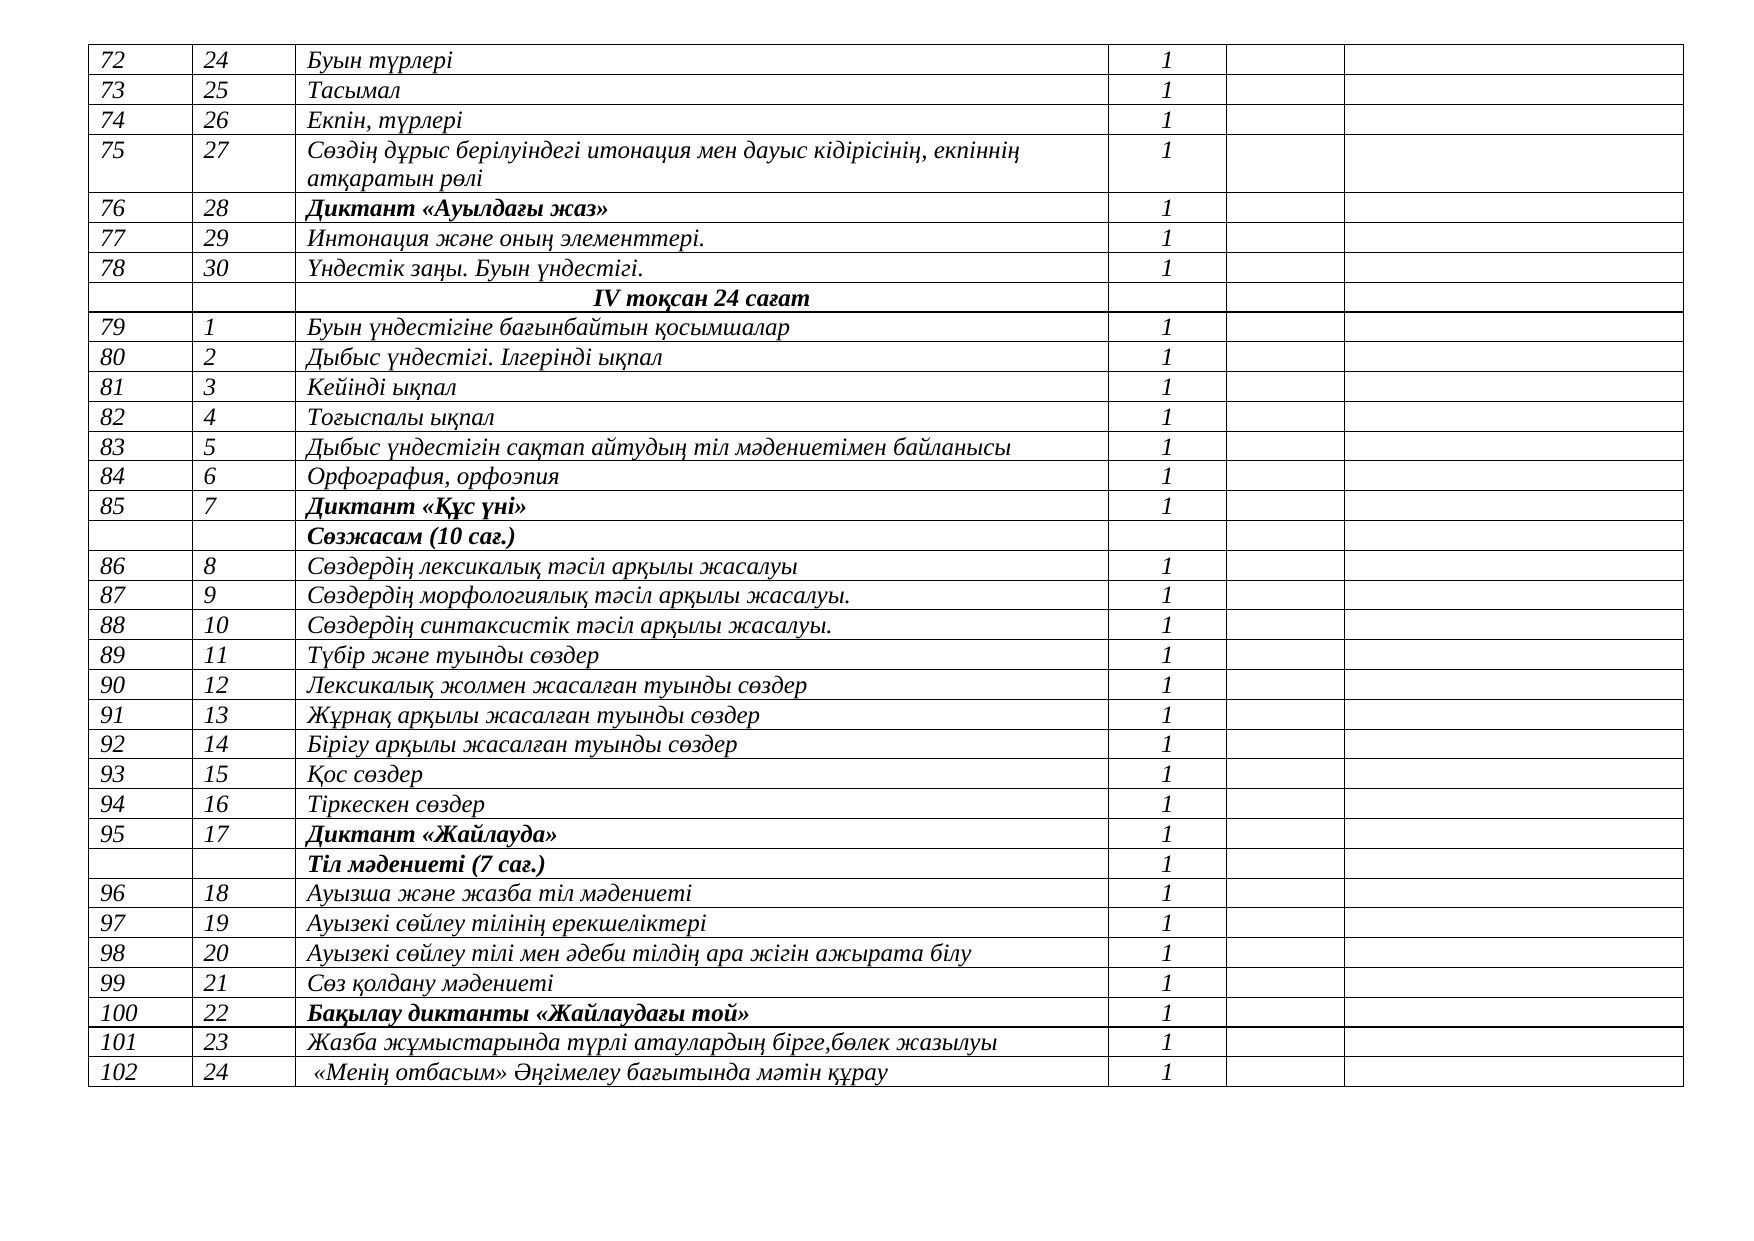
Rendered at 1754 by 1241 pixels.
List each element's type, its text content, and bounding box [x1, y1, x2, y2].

table_cell 74 [89, 105, 192, 134]
table_cell [1345, 938, 1683, 967]
table_cell [1345, 968, 1683, 997]
table_cell [1227, 610, 1344, 639]
table_cell [1345, 879, 1683, 907]
table_cell 11 [193, 640, 295, 669]
table_cell [1109, 283, 1226, 311]
table_cell Ауызекі сөйлеу тілінің ерекшеліктері [296, 908, 1108, 937]
table_cell [1227, 789, 1344, 818]
table_cell 1 [1109, 491, 1226, 520]
table_cell [1109, 521, 1226, 550]
table_cell 3 [193, 372, 295, 401]
table_cell ІV тоқсан 24 сағат [296, 283, 1108, 311]
table_cell [1227, 402, 1344, 431]
table_cell [1227, 968, 1344, 997]
table_cell Ауызекі сөйлеу тілі мен әдеби тілдің ара жігін ажырата білу [296, 938, 1108, 967]
table_cell [1227, 670, 1344, 699]
table_cell [1345, 193, 1683, 222]
table_cell 1 [1109, 908, 1226, 937]
table_cell 1 [1109, 105, 1226, 134]
table_cell 1 [1109, 998, 1226, 1026]
table_cell 1 [1109, 879, 1226, 907]
table_cell [1227, 879, 1344, 907]
table_cell [193, 283, 295, 311]
table_cell 7 [193, 491, 295, 520]
table_cell [1227, 461, 1344, 490]
table_cell 30 [193, 253, 295, 282]
table_cell [1227, 819, 1344, 848]
table_cell 8 [193, 551, 295, 579]
table_cell 1 [1109, 789, 1226, 818]
table_cell 1 [1109, 938, 1226, 967]
table_cell 24 [193, 45, 295, 74]
table_cell 1 [1109, 551, 1226, 579]
table_cell [1345, 342, 1683, 371]
table_cell Сөздердің синтаксистік тәсіл арқылы жасалуы. [296, 610, 1108, 639]
table_cell 95 [89, 819, 192, 848]
table_cell 10 [193, 610, 295, 639]
table_cell Үндестік заңы. Буын үндестігі. [296, 253, 1108, 282]
table_cell [1345, 670, 1683, 699]
table_cell [1345, 819, 1683, 848]
table_cell Ауызша және жазба тіл мәдениеті [296, 879, 1108, 907]
table_cell 9 [193, 581, 295, 609]
table_cell 1 [1109, 968, 1226, 997]
table_cell [1345, 45, 1683, 74]
table_cell [1227, 581, 1344, 609]
table_cell 77 [89, 223, 192, 252]
table_cell 1 [1109, 1057, 1226, 1086]
table_cell [1345, 253, 1683, 282]
table_cell Екпін, түрлері [296, 105, 1108, 134]
table_cell Бақылау диктанты «Жайлаудағы той» [296, 998, 1108, 1026]
table_cell Интонация және оның элементтері. [296, 223, 1108, 252]
table_cell [1345, 998, 1683, 1026]
table_cell [1345, 1057, 1683, 1086]
table_cell 26 [193, 105, 295, 134]
table_cell 76 [89, 193, 192, 222]
table_cell [1227, 432, 1344, 460]
table_cell 18 [193, 879, 295, 907]
table_cell [89, 521, 192, 550]
table_cell 1 [1109, 819, 1226, 848]
table_cell 13 [193, 700, 295, 728]
table_cell 92 [89, 730, 192, 758]
table_cell Жазба жұмыстарында түрлі атаулардың бірге,бөлек жазылуы [296, 1028, 1108, 1056]
table_cell [1227, 75, 1344, 104]
table_cell 1 [1109, 223, 1226, 252]
table_cell [1227, 908, 1344, 937]
table_cell Дыбыс үндестігі. Ілгерінді ықпал [296, 342, 1108, 371]
table_cell [1227, 342, 1344, 371]
table_cell 75 [89, 135, 192, 192]
table_cell 87 [89, 581, 192, 609]
table_cell 1 [1109, 461, 1226, 490]
table_cell [89, 283, 192, 311]
table_cell 19 [193, 908, 295, 937]
table_cell Сөз қолдану мәдениеті [296, 968, 1108, 997]
table_cell 1 [1109, 313, 1226, 341]
table_cell [1227, 730, 1344, 758]
table_cell 82 [89, 402, 192, 431]
table_cell 1 [1109, 432, 1226, 460]
table_cell 1 [1109, 759, 1226, 788]
table_cell Диктант «Жайлауда» [296, 819, 1108, 848]
table_cell 88 [89, 610, 192, 639]
table_cell [1345, 700, 1683, 728]
table_cell 27 [193, 135, 295, 192]
table_cell [89, 849, 192, 877]
table_cell 80 [89, 342, 192, 371]
table_cell Тіл мәдениеті (7 сағ.) [296, 849, 1108, 877]
table_cell Дыбыс үндестігін сақтап айтудың тіл мәдениетімен байланысы [296, 432, 1108, 460]
table_cell Сөздердің лексикалық тәсіл арқылы жасалуы [296, 551, 1108, 579]
table_cell [1345, 105, 1683, 134]
table_cell [1345, 610, 1683, 639]
table_cell 97 [89, 908, 192, 937]
table_cell Диктант «Ауылдағы жаз» [296, 193, 1108, 222]
table_cell Буын түрлері [296, 45, 1108, 74]
table_cell [1227, 998, 1344, 1026]
table_cell 91 [89, 700, 192, 728]
table_cell 1 [1109, 342, 1226, 371]
table_cell [1345, 283, 1683, 311]
table_cell [1227, 223, 1344, 252]
table_cell 1 [1109, 135, 1226, 192]
table_cell [1227, 938, 1344, 967]
table_cell [193, 521, 295, 550]
table_cell 79 [89, 313, 192, 341]
table_cell 6 [193, 461, 295, 490]
table_cell 1 [1109, 253, 1226, 282]
table_cell [1345, 313, 1683, 341]
table_cell 25 [193, 75, 295, 104]
table_cell Лексикалық жолмен жасалған туынды сөздер [296, 670, 1108, 699]
table_cell [1345, 908, 1683, 937]
table_cell Тіркескен сөздер [296, 789, 1108, 818]
table_cell 94 [89, 789, 192, 818]
table_cell 1 [1109, 581, 1226, 609]
table_cell [1345, 1028, 1683, 1056]
table_cell [1345, 432, 1683, 460]
table_cell [1227, 1028, 1344, 1056]
table_cell «Менің отбасым» Әңгімелеу бағытында мәтін құрау [296, 1057, 1108, 1086]
table_cell 24 [193, 1057, 295, 1086]
table_cell 96 [89, 879, 192, 907]
table_cell 1 [1109, 402, 1226, 431]
table_cell Жұрнақ арқылы жасалған туынды сөздер [296, 700, 1108, 728]
table_cell [1345, 581, 1683, 609]
table_cell [1227, 135, 1344, 192]
table_cell 29 [193, 223, 295, 252]
table_cell Буын үндестігіне бағынбайтын қосымшалар [296, 313, 1108, 341]
table_cell Қос сөздер [296, 759, 1108, 788]
table_cell 1 [1109, 193, 1226, 222]
table_cell [1345, 223, 1683, 252]
table_cell Тоғыспалы ықпал [296, 402, 1108, 431]
table_cell Сөздердің морфологиялық тәсіл арқылы жасалуы. [296, 581, 1108, 609]
table_cell 81 [89, 372, 192, 401]
table_cell [1345, 461, 1683, 490]
table_cell [1227, 372, 1344, 401]
table_cell [1227, 253, 1344, 282]
table_cell 89 [89, 640, 192, 669]
table_cell 23 [193, 1028, 295, 1056]
table_cell 1 [193, 313, 295, 341]
table_cell Тасымал [296, 75, 1108, 104]
table_cell 1 [1109, 75, 1226, 104]
table_cell Кейінді ықпал [296, 372, 1108, 401]
table_cell Диктант «Құс үні» [296, 491, 1108, 520]
table_cell [1345, 730, 1683, 758]
table_cell 93 [89, 759, 192, 788]
table_cell [193, 849, 295, 877]
table_cell Орфография, орфоэпия [296, 461, 1108, 490]
table_cell [1227, 640, 1344, 669]
table_cell 85 [89, 491, 192, 520]
table_cell 98 [89, 938, 192, 967]
table_cell [1345, 372, 1683, 401]
table_cell [1345, 849, 1683, 877]
table_cell Түбір және туынды сөздер [296, 640, 1108, 669]
table_cell [1227, 45, 1344, 74]
table_cell 100 [89, 998, 192, 1026]
table_cell [1227, 283, 1344, 311]
table_cell 83 [89, 432, 192, 460]
table_cell 1 [1109, 372, 1226, 401]
table_cell 99 [89, 968, 192, 997]
table_cell Сөзжасам (10 сағ.) [296, 521, 1108, 550]
table_cell [1345, 75, 1683, 104]
table_cell 102 [89, 1057, 192, 1086]
table_cell 15 [193, 759, 295, 788]
table_cell [1345, 402, 1683, 431]
table_cell 1 [1109, 670, 1226, 699]
table_cell [1227, 759, 1344, 788]
table_cell [1227, 491, 1344, 520]
table_cell 73 [89, 75, 192, 104]
table_cell [1345, 135, 1683, 192]
table_cell [1345, 551, 1683, 579]
table_cell 17 [193, 819, 295, 848]
table_cell [1345, 789, 1683, 818]
table_cell 78 [89, 253, 192, 282]
table_cell [1227, 193, 1344, 222]
table_cell 1 [1109, 640, 1226, 669]
table_cell 21 [193, 968, 295, 997]
table_cell [1227, 521, 1344, 550]
table_cell [1227, 313, 1344, 341]
table_cell 1 [1109, 849, 1226, 877]
table_cell 1 [1109, 1028, 1226, 1056]
table_cell 90 [89, 670, 192, 699]
table_cell [1345, 521, 1683, 550]
table_cell 84 [89, 461, 192, 490]
table_cell [1227, 1057, 1344, 1086]
table_cell [1345, 759, 1683, 788]
table_cell 5 [193, 432, 295, 460]
table_cell 20 [193, 938, 295, 967]
table_cell 4 [193, 402, 295, 431]
table_cell Бірігу арқылы жасалған туынды сөздер [296, 730, 1108, 758]
table_cell 1 [1109, 610, 1226, 639]
table_cell [1227, 105, 1344, 134]
table_cell [1345, 640, 1683, 669]
table_cell 16 [193, 789, 295, 818]
table_cell 101 [89, 1028, 192, 1056]
table_cell 72 [89, 45, 192, 74]
table_cell 1 [1109, 700, 1226, 728]
table_cell 22 [193, 998, 295, 1026]
table_cell 86 [89, 551, 192, 579]
table_cell [1227, 849, 1344, 877]
table_cell 1 [1109, 45, 1226, 74]
table_cell [1227, 700, 1344, 728]
table_cell 14 [193, 730, 295, 758]
table_cell [1227, 551, 1344, 579]
table_cell Сөздің дұрыс берілуіндегі итонация мен дауыс кідірісінің, екпіннің атқаратын рөлі [296, 135, 1108, 192]
table_cell [1345, 491, 1683, 520]
table_cell 28 [193, 193, 295, 222]
table_cell 2 [193, 342, 295, 371]
table_cell 12 [193, 670, 295, 699]
table_cell 1 [1109, 730, 1226, 758]
